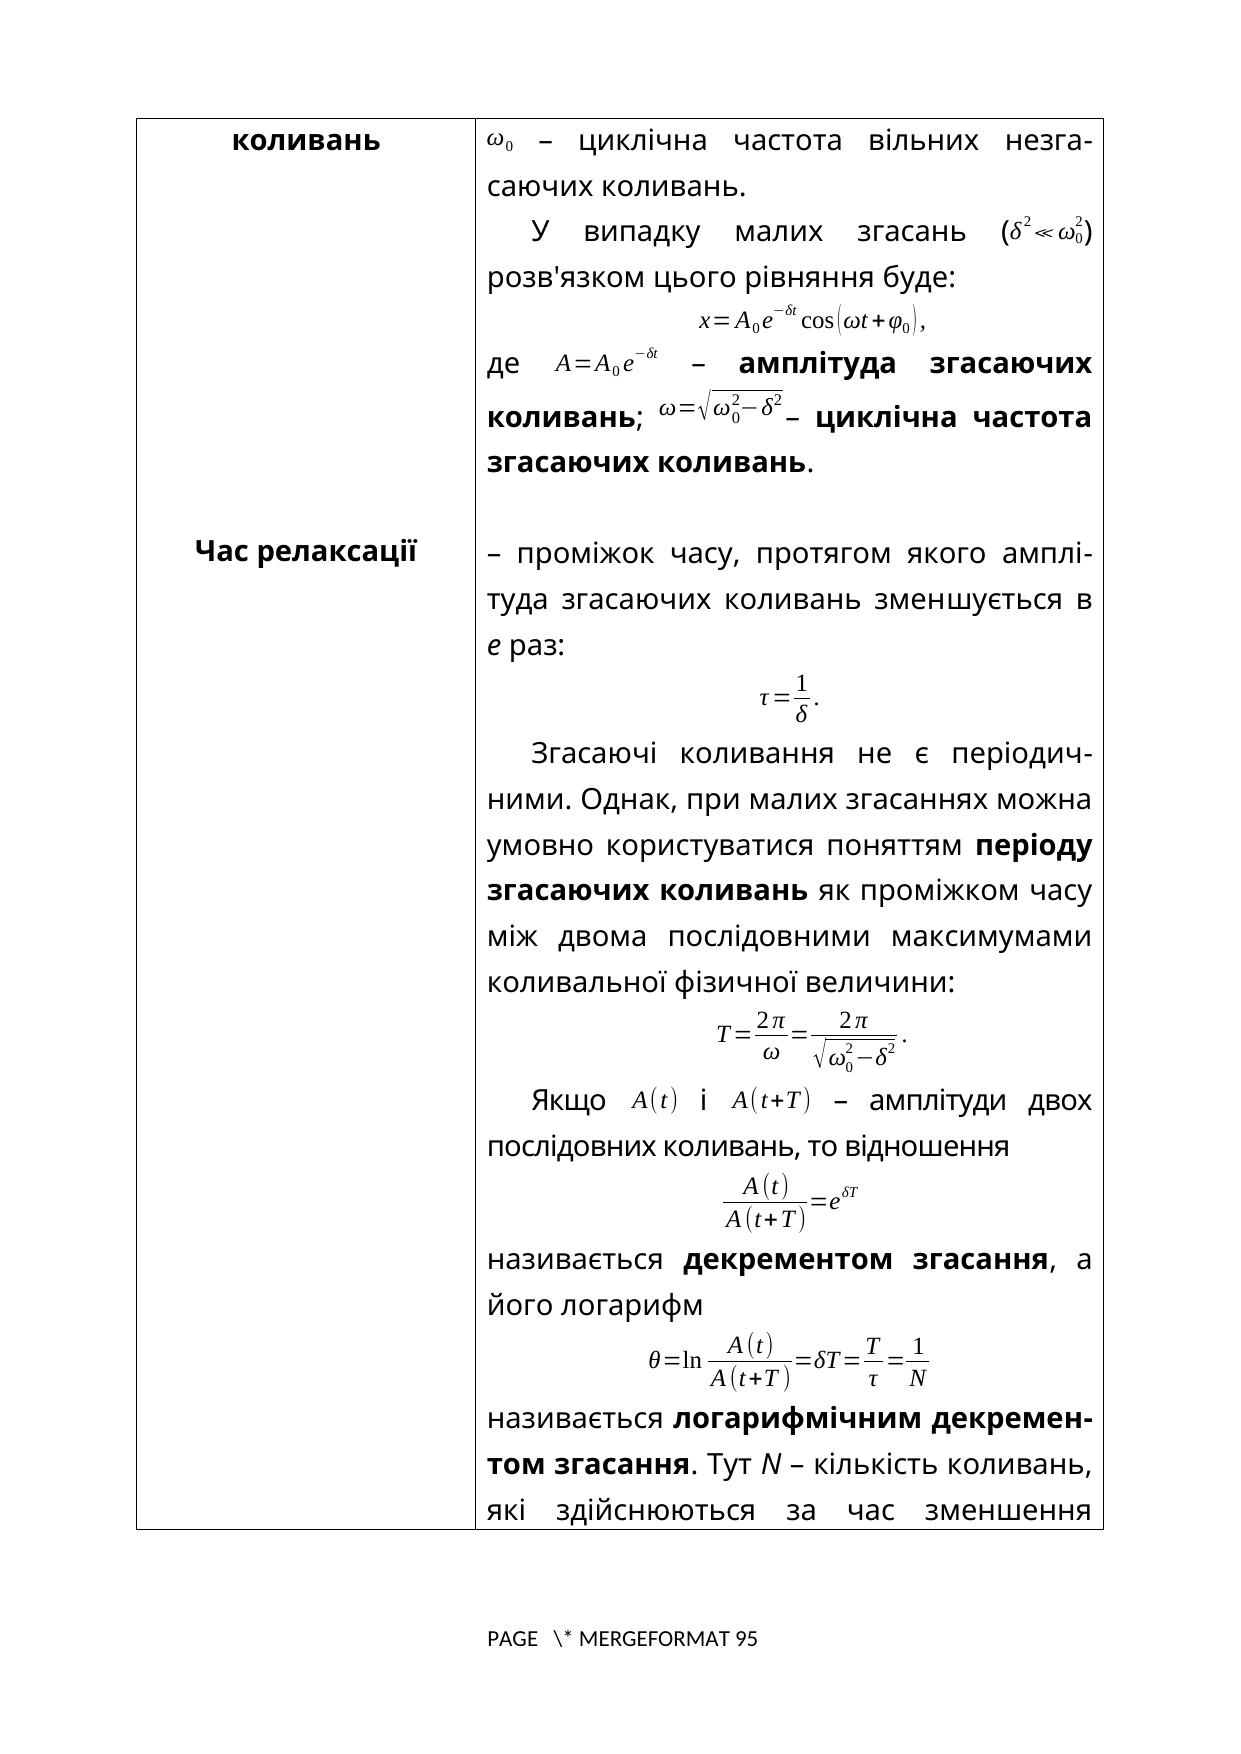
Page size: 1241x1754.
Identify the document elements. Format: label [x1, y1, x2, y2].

table_cell [137, 119, 475, 1529]
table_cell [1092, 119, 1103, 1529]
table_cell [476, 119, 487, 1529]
